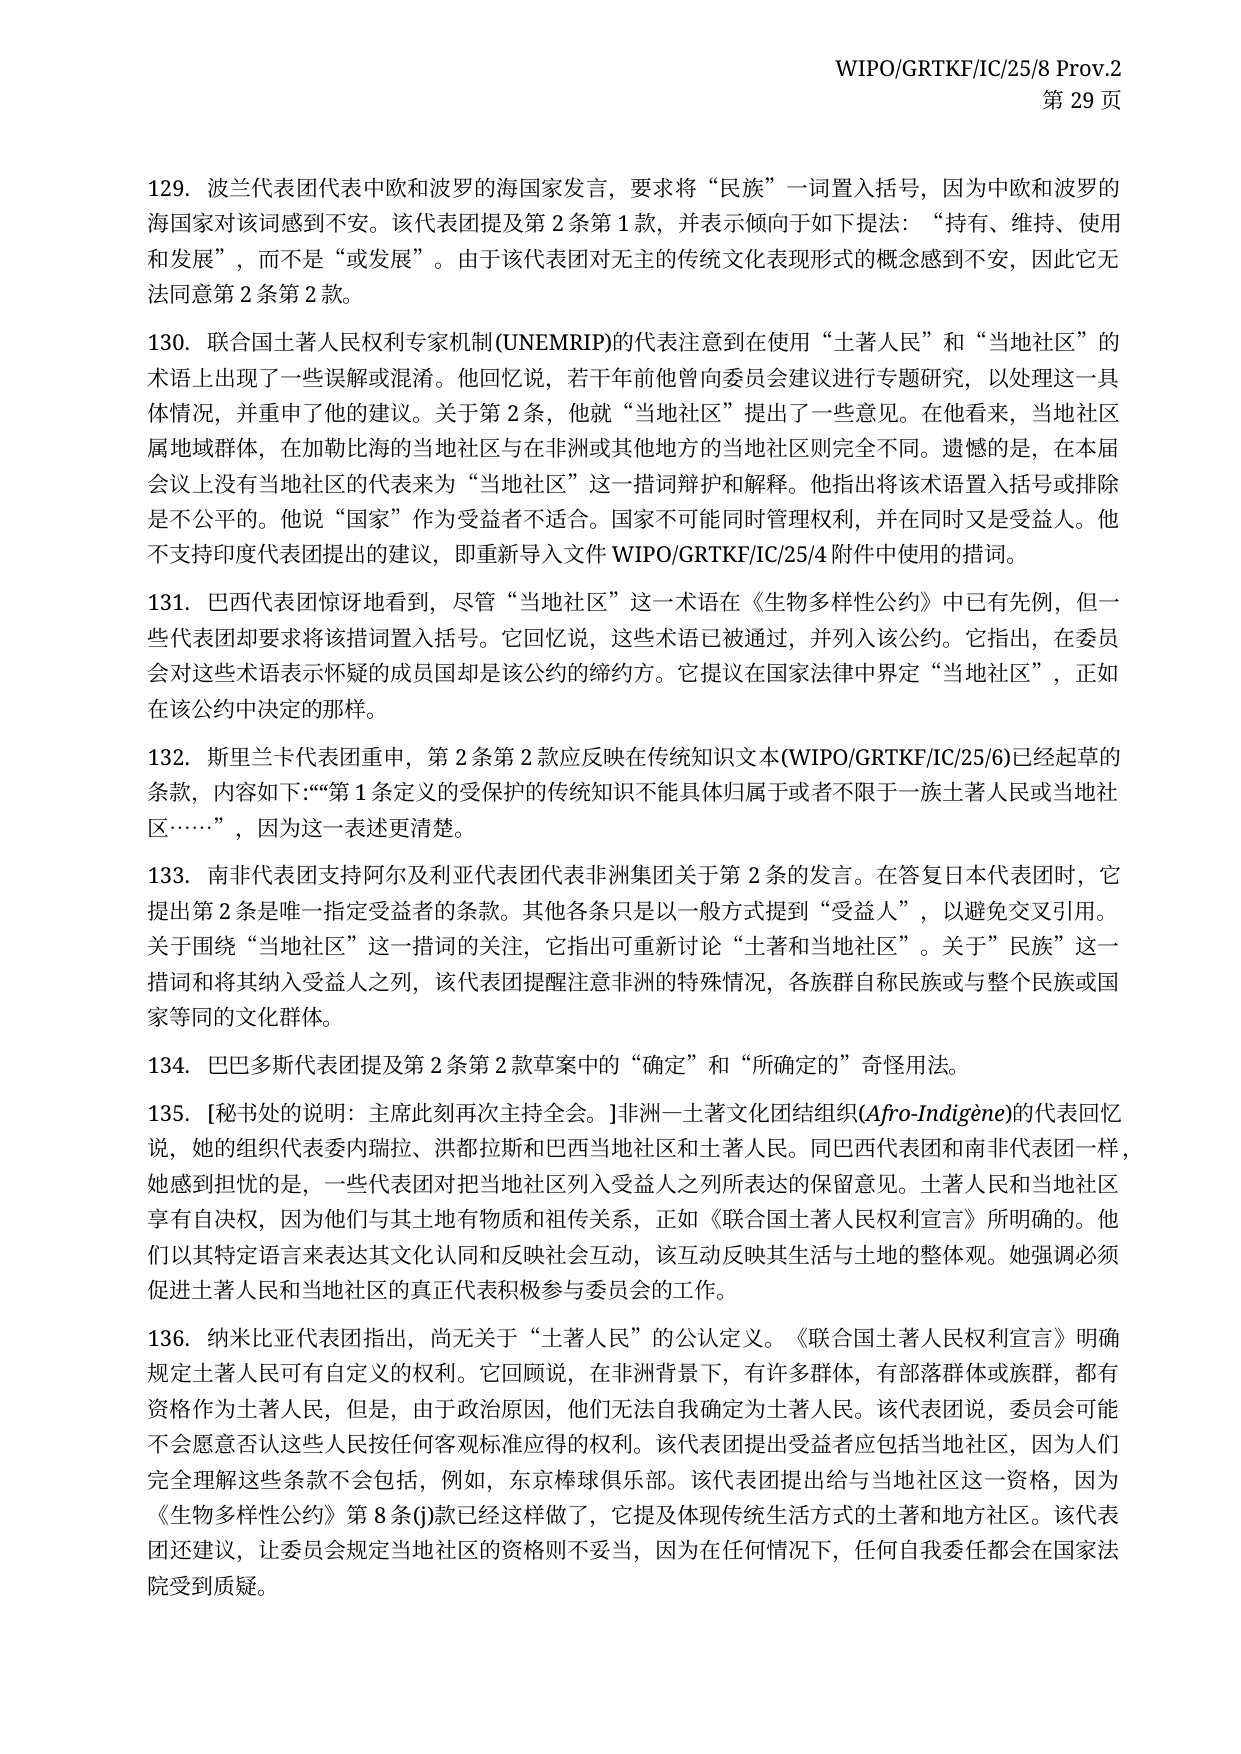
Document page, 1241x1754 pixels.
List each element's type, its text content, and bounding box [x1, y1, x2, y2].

list 纳米比亚代表团指出，尚无关于“土著人民”的公认定义。《联合国土著人民权利宣言》明确规定土著人民可有自定义的权利。它回顾说，在非洲背景下，有许多群体，有部落群体或族群，都有资格作为土著人民，但是，由于政治原因，他们无法自我确定为土著人民。该代表团说，委员会可能不会愿意否认这些人民按任何客观标准应得的权利。该代表团提出受益者应包括当地社区，因为人们完全理解这些条款不会包括，例如，东京棒球俱乐部。该代表团提出给与当地社区这一资格，因为《生物多样性公约》第8条(j)款已经这样做了，它提及体现传统生活方式的土著和地方社区。该代表团还建议，让委员会规定当地社区的资格则不妥当，因为在任何情况下，任何自我委任都会在国家法院受到质疑。 [148, 1317, 1122, 1601]
list 巴巴多斯代表团提及第2条第2款草案中的“确定”和“所确定的”奇怪用法。 [148, 1044, 1122, 1080]
list 斯里兰卡代表团重申，第2条第2款应反映在传统知识文本(WIPO/GRTKF/IC/25/6)已经起草的条款，内容如下:““第1条定义的受保护的传统知识不能具体归属于或者不限于一族土著人民或当地社区……”，因为这一表述更清楚。 [148, 736, 1122, 842]
list 南非代表团支持阿尔及利亚代表团代表非洲集团关于第2条的发言。在答复日本代表团时，它提出第2条是唯一指定受益者的条款。其他各条只是以一般方式提到“受益人”，以避免交叉引用。关于围绕“当地社区”这一措词的关注，它指出可重新讨论“土著和当地社区”。关于”民族”这一措词和将其纳入受益人之列，该代表团提醒注意非洲的特殊情况，各族群自称民族或与整个民族或国家等同的文化群体。 [148, 855, 1122, 1032]
list [秘书处的说明：主席此刻再次主持全会。]非洲—土著文化团结组织(Afro-Indigène)的代表回忆说，她的组织代表委内瑞拉、洪都拉斯和巴西当地社区和土著人民。同巴西代表团和南非代表团一样，她感到担忧的是，一些代表团对把当地社区列入受益人之列所表达的保留意见。土著人民和当地社区享有自决权，因为他们与其土地有物质和祖传关系，正如《联合国土著人民权利宣言》所明确的。他们以其特定语言来表达其文化认同和反映社会互动，该互动反映其生活与土地的整体观。她强调必须促进土著人民和当地社区的真正代表积极参与委员会的工作。 [148, 1092, 1122, 1305]
list 巴西代表团惊讶地看到，尽管“当地社区”这一术语在《生物多样性公约》中已有先例，但一些代表团却要求将该措词置入括号。它回忆说，这些术语已被通过，并列入该公约。它指出，在委员会对这些术语表示怀疑的成员国却是该公约的缔约方。它提议在国家法律中界定“当地社区”，正如在该公约中决定的那样。 [148, 582, 1122, 723]
list 联合国土著人民权利专家机制(UNEMRIP)的代表注意到在使用“土著人民”和“当地社区”的术语上出现了一些误解或混淆。他回忆说，若干年前他曾向委员会建议进行专题研究，以处理这一具体情况，并重申了他的建议。关于第2条，他就“当地社区”提出了一些意见。在他看来，当地社区属地域群体，在加勒比海的当地社区与在非洲或其他地方的当地社区则完全不同。遗憾的是，在本届会议上没有当地社区的代表来为“当地社区”这一措词辩护和解释。他指出将该术语置入括号或排除是不公平的。他说“国家”作为受益者不适合。国家不可能同时管理权利，并在同时又是受益人。他不支持印度代表团提出的建议，即重新导入文件WIPO/GRTKF/IC/25/4附件中使用的措词。 [148, 321, 1122, 569]
list 波兰代表团代表中欧和波罗的海国家发言，要求将“民族”一词置入括号，因为中欧和波罗的海国家对该词感到不安。该代表团提及第2条第1款，并表示倾向于如下提法：“持有、维持、使用和发展”，而不是“或发展”。由于该代表团对无主的传统文化表现形式的概念感到不安，因此它无法同意第2条第2款。 [148, 167, 1122, 309]
